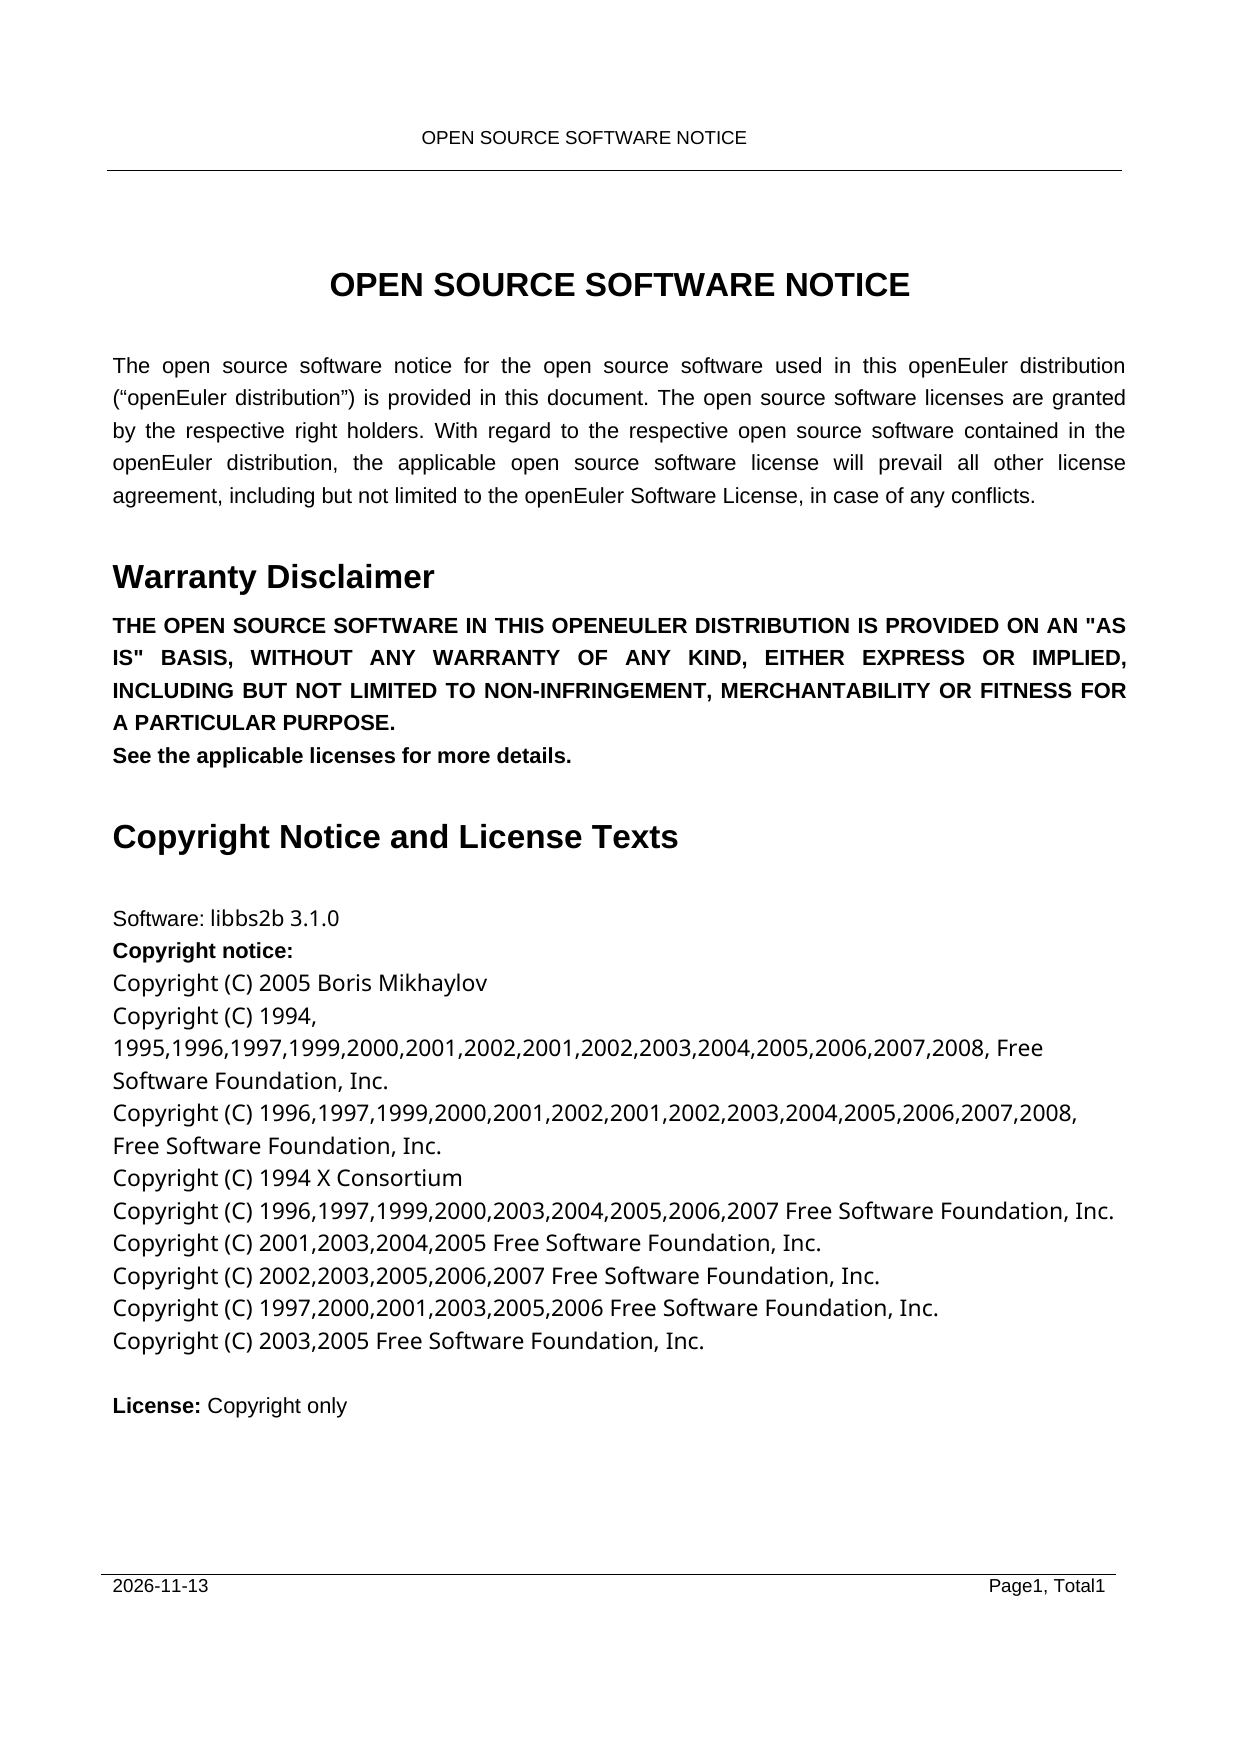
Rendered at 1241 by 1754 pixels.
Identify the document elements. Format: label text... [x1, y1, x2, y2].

text Warranty Disclaimer [112, 544, 1128, 609]
text Copyright (C) 2002,2003,2005,2006,2007 Free Software Foundation, Inc. [112, 1259, 1128, 1291]
text Copyright (C) 2005 Boris Mikhaylov [112, 966, 1128, 999]
text Copyright (C) 1994 X Consortium [112, 1161, 1128, 1194]
text OPEN SOURCE SOFTWARE NOTICE [112, 251, 1128, 316]
text Copyright (C) 1996,1997,1999,2000,2003,2004,2005,2006,2007 Free Software Foundation, Inc. [112, 1194, 1128, 1226]
text The open source software notice for the open source software used in this openEuler distribution (“openEuler distribution”) is provided in this document. The open source software licenses are granted by the respective right holders. With regard to the respective open source software contained in the openEuler distribution, the applicable open source software license will prevail all other license agreement, including but not limited to the openEuler Software License, in case of any conflicts. [112, 349, 1128, 511]
text Copyright (C) 1997,2000,2001,2003,2005,2006 Free Software Foundation, Inc. [112, 1291, 1128, 1324]
text Copyright (C) 2001,2003,2004,2005 Free Software Foundation, Inc. [112, 1226, 1128, 1259]
text Copyright (C) 1996,1997,1999,2000,2001,2002,2001,2002,2003,2004,2005,2006,2007,2008, Free Software Foundation, Inc. [112, 1096, 1128, 1161]
text THE OPEN SOURCE SOFTWARE IN THIS OPENEULER DISTRIBUTION IS PROVIDED ON AN "AS IS" BASIS, WITHOUT ANY WARRANTY OF ANY KIND, EITHER EXPRESS OR IMPLIED, INCLUDING BUT NOT LIMITED TO NON-INFRINGEMENT, MERCHANTABILITY OR FITNESS FOR A PARTICULAR PURPOSE. See the applicable licenses for more details. [112, 609, 1128, 771]
text Copyright notice: [112, 934, 1128, 966]
text Software: libbs2b 3.1.0 [112, 901, 1128, 934]
text Copyright (C) 2003,2005 Free Software Foundation, Inc. [112, 1324, 1128, 1356]
text Copyright Notice and License Texts [112, 804, 1128, 869]
text License: Copyright only [112, 1389, 1128, 1421]
text Copyright (C) 1994, 1995,1996,1997,1999,2000,2001,2002,2001,2002,2003,2004,2005,2006,2007,2008, Free Software Foundation, Inc. [112, 999, 1128, 1096]
